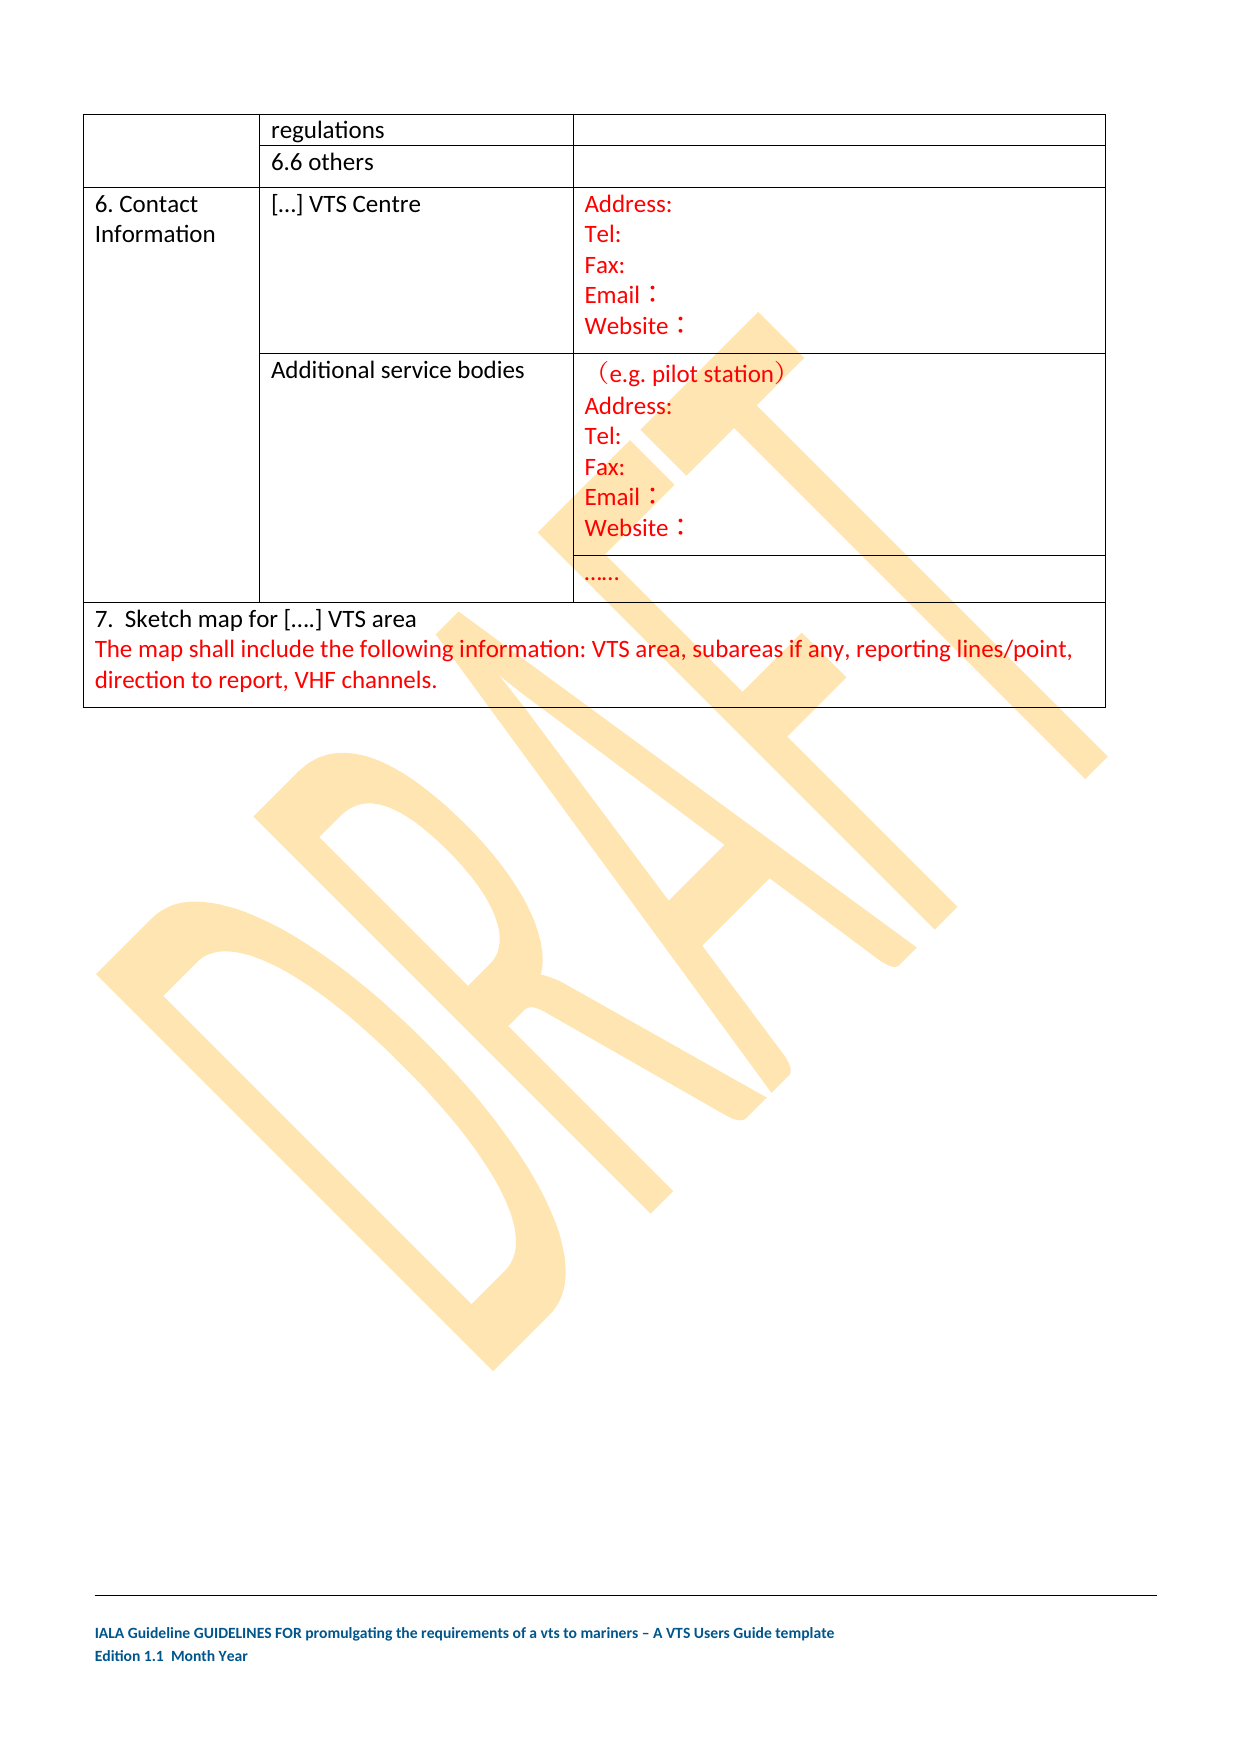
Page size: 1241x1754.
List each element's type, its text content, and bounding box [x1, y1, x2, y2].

table_cell [574, 146, 1105, 187]
table_cell 6. Contact Information [84, 188, 259, 602]
table_cell […] VTS Centre [260, 188, 573, 353]
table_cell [260, 115, 573, 145]
table_cell Additional service bodies [260, 354, 573, 602]
table_cell （e.g. pilot station） Address: Tel: Fax: Email： Website： [574, 354, 1105, 555]
table_cell …… [574, 556, 1105, 602]
table_cell 7. Sketch map for [….] VTS area The map shall include the following information: VTS area, subareas if any, reporting lines/point, direction to report, VHF channels. [84, 603, 1105, 707]
table_cell Address: Tel: Fax: Email： Website： [574, 188, 1105, 353]
table_cell [574, 115, 1105, 145]
table_cell 6.6 others [260, 146, 573, 187]
